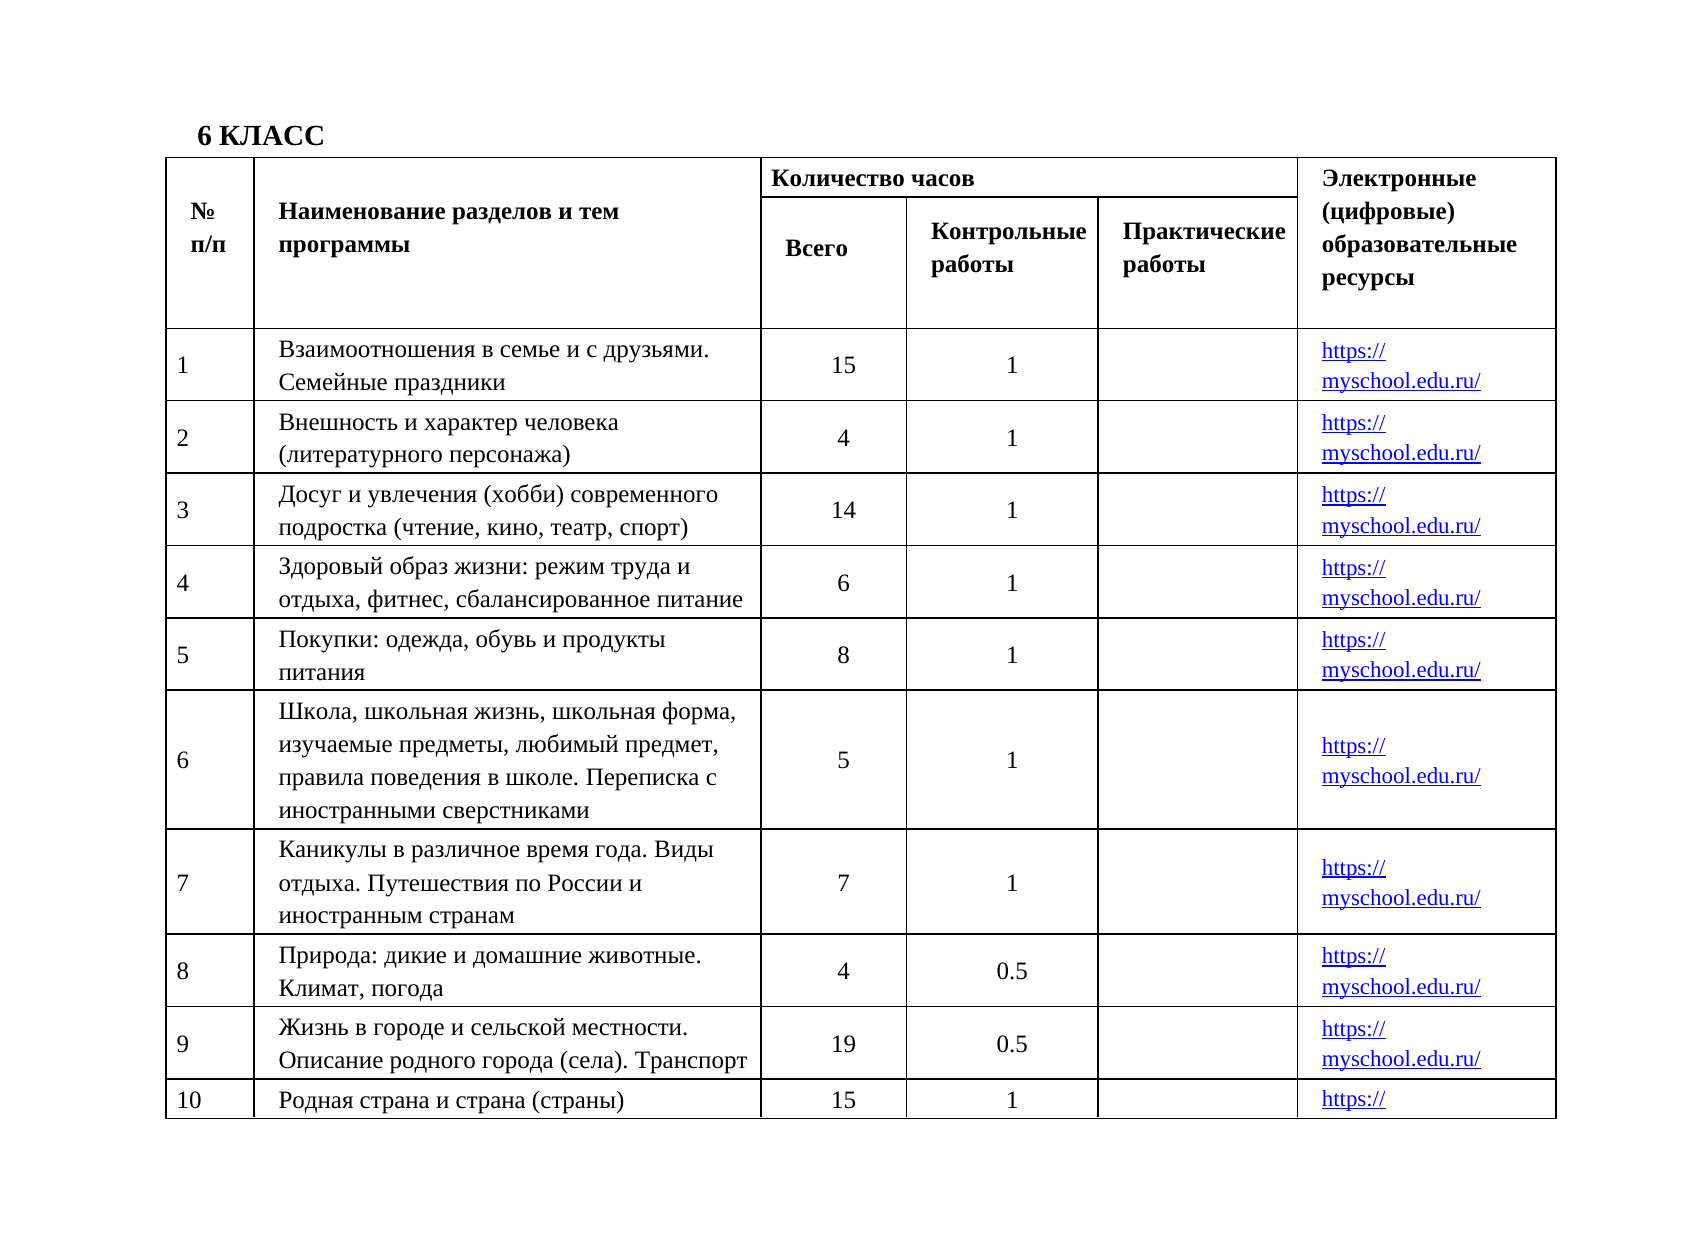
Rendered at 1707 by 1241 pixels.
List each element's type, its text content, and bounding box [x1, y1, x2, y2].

table_cell Контрольные работы [907, 198, 1097, 327]
table_cell 5 [167, 619, 253, 689]
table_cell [1298, 1080, 1555, 1117]
table_cell 0.5 [907, 935, 1097, 1006]
text 6 КЛАСС [190, 118, 1618, 152]
table_cell 15 [762, 1080, 906, 1117]
table_cell 15 [762, 329, 906, 400]
table_cell [1099, 935, 1297, 1006]
table_cell https://myschool.edu.ru/ [1298, 401, 1555, 472]
table_cell 0.5 [907, 1007, 1097, 1078]
table_cell 1 [907, 329, 1097, 400]
table_cell [1099, 546, 1297, 617]
table_cell https://myschool.edu.ru/ [1298, 830, 1555, 933]
table_cell 14 [762, 474, 906, 544]
table_cell https://myschool.edu.ru/ [1298, 546, 1555, 617]
table_cell 4 [762, 935, 906, 1006]
table_cell 8 [762, 619, 906, 689]
table_header Электронные (цифровые) образовательные ресурсы [1298, 158, 1555, 327]
table_cell 7 [167, 830, 253, 933]
table_cell https://myschool.edu.ru/ [1298, 935, 1555, 1006]
table_cell 1 [907, 830, 1097, 933]
table_cell https://myschool.edu.ru/ [1298, 1007, 1555, 1078]
table_cell 1 [167, 329, 253, 400]
table_cell [1099, 1007, 1297, 1078]
table_header Количество часов [762, 158, 1297, 196]
table_cell Жизнь в городе и сельской местности. Описание родного города (села). Транспорт [255, 1007, 760, 1078]
table_cell [1099, 691, 1297, 828]
table_cell 9 [167, 1007, 253, 1078]
table_cell https://myschool.edu.ru/ [1298, 329, 1555, 400]
table_cell Внешность и характер человека (литературного персонажа) [255, 401, 760, 472]
table_cell 2 [167, 401, 253, 472]
table_cell 6 [762, 546, 906, 617]
table_cell [1099, 474, 1297, 544]
table_cell 4 [762, 401, 906, 472]
table_cell 5 [762, 691, 906, 828]
table_cell https://myschool.edu.ru/ [1298, 619, 1555, 689]
table_cell 1 [907, 546, 1097, 617]
table_cell [1099, 619, 1297, 689]
table_cell Каникулы в различное время года. Виды отдыха. Путешествия по России и иностранным странам [255, 830, 760, 933]
table_cell 1 [907, 691, 1097, 828]
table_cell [255, 1080, 760, 1117]
table_cell 1 [907, 401, 1097, 472]
table_cell Здоровый образ жизни: режим труда и отдыха, фитнес, сбалансированное питание [255, 546, 760, 617]
table_cell 19 [762, 1007, 906, 1078]
table_cell [1099, 830, 1297, 933]
table_cell Школа, школьная жизнь, школьная форма, изучаемые предметы, любимый предмет, правила поведения в школе. Переписка с иностранными сверстниками [255, 691, 760, 828]
table_cell 7 [762, 830, 906, 933]
table_cell [1099, 329, 1297, 400]
table_cell Досуг и увлечения (хобби) современного подростка (чтение, кино, театр, спорт) [255, 474, 760, 544]
table_cell 8 [167, 935, 253, 1006]
table_cell Природа: дикие и домашние животные. Климат, погода [255, 935, 760, 1006]
table_cell [1099, 1080, 1297, 1117]
table_header № п/п [167, 158, 253, 327]
table_cell 3 [167, 474, 253, 544]
table_cell 4 [167, 546, 253, 617]
table_cell Практические работы [1099, 198, 1297, 327]
table_cell Взаимоотношения в семье и с друзьями. Семейные праздники [255, 329, 760, 400]
table_cell [1099, 401, 1297, 472]
table_cell https://myschool.edu.ru/ [1298, 691, 1555, 828]
table_cell 1 [907, 1080, 1097, 1117]
table_cell Всего [762, 198, 906, 327]
table_cell 6 [167, 691, 253, 828]
table_cell 10 [167, 1080, 253, 1117]
table_cell 1 [907, 474, 1097, 544]
table_cell https://myschool.edu.ru/ [1298, 474, 1555, 544]
table_cell Покупки: одежда, обувь и продукты питания [255, 619, 760, 689]
table_cell 1 [907, 619, 1097, 689]
table_header Наименование разделов и тем программы [255, 158, 760, 327]
